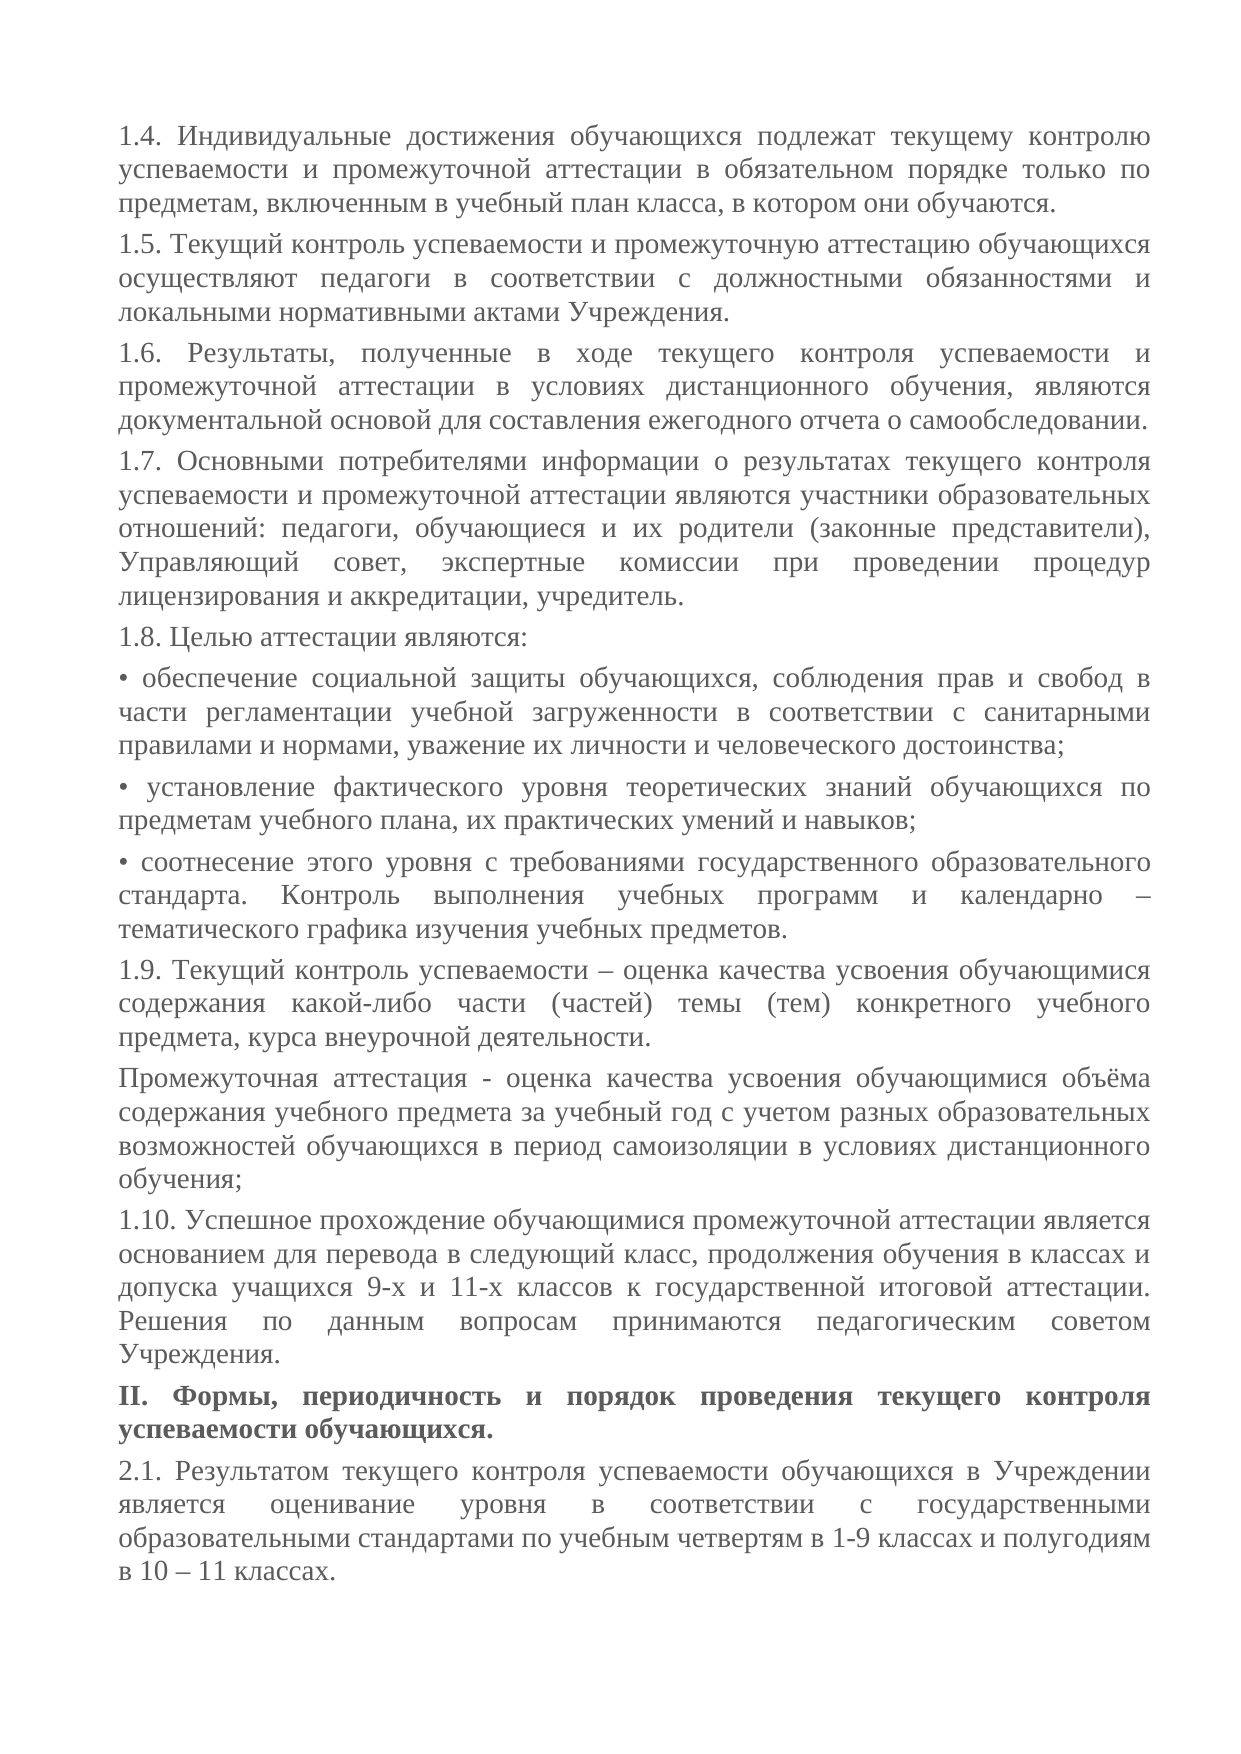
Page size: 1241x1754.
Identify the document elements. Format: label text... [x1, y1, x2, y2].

text 1.10. Успешное прохождение обучающимися промежуточной аттестации является основанием для перевода в следующий класс, продолжения обучения в классах и допуска учащихся 9-х и 11-х классов к государственной итоговой аттестации. Решения по данным вопросам принимаются педагогическим советом Учреждения. [118, 1202, 1152, 1370]
text 2.1. Результатом текущего контроля успеваемости обучающихся в Учреждении является оценивание уровня в соответствии с государственными образовательными стандартами по учебным четвертям в 1-9 классах и полугодиям в 10 – 11 классах. [118, 1453, 1152, 1587]
text 1.4. Индивидуальные достижения обучающихся подлежат текущему контролю успеваемости и промежуточной аттестации в обязательном порядке только по предметам, включенным в учебный план класса, в котором они обучаются. [118, 118, 1152, 219]
text 1.8. Целью аттестации являются: [118, 619, 1152, 652]
text 1.7. Основными потребителями информации о результатах текущего контроля успеваемости и промежуточной аттестации являются участники образовательных отношений: педагоги, обучающиеся и их родители (законные представители), Управляющий совет, экспертные комиссии при проведении процедур лицензирования и аккредитации, учредитель. [118, 443, 1152, 611]
text II. Формы, периодичность и порядок проведения текущего контроля успеваемости обучающихся. [118, 1378, 1152, 1445]
text 1.5. Текущий контроль успеваемости и промежуточную аттестацию обучающихся осуществляют педагоги в соответствии с должностными обязанностями и локальными нормативными актами Учреждения. [118, 227, 1152, 327]
text • соотнесение этого уровня с требованиями государственного образовательного стандарта. Контроль выполнения учебных программ и календарно – тематического графика изучения учебных предметов. [118, 844, 1152, 944]
text Промежуточная аттестация - оценка качества усвоения обучающимися объёма содержания учебного предмета за учебный год с учетом разных образовательных возможностей обучающихся в период самоизоляции в условиях дистанционного обучения; [118, 1061, 1152, 1195]
text 1.9. Текущий контроль успеваемости – оценка качества усвоения обучающимися содержания какой-либо части (частей) темы (тем) конкретного учебного предмета, курса внеурочной деятельности. [118, 952, 1152, 1053]
text • обеспечение социальной защиты обучающихся, соблюдения прав и свобод в части регламентации учебной загруженности в соответствии с санитарными правилами и нормами, уважение их личности и человеческого достоинства; [118, 660, 1152, 761]
text • установление фактического уровня теоретических знаний обучающихся по предметам учебного плана, их практических умений и навыков; [118, 769, 1152, 836]
text 1.6. Результаты, полученные в ходе текущего контроля успеваемости и промежуточной аттестации в условиях дистанционного обучения, являются документальной основой для составления ежегодного отчета о самообследовании. [118, 335, 1152, 436]
